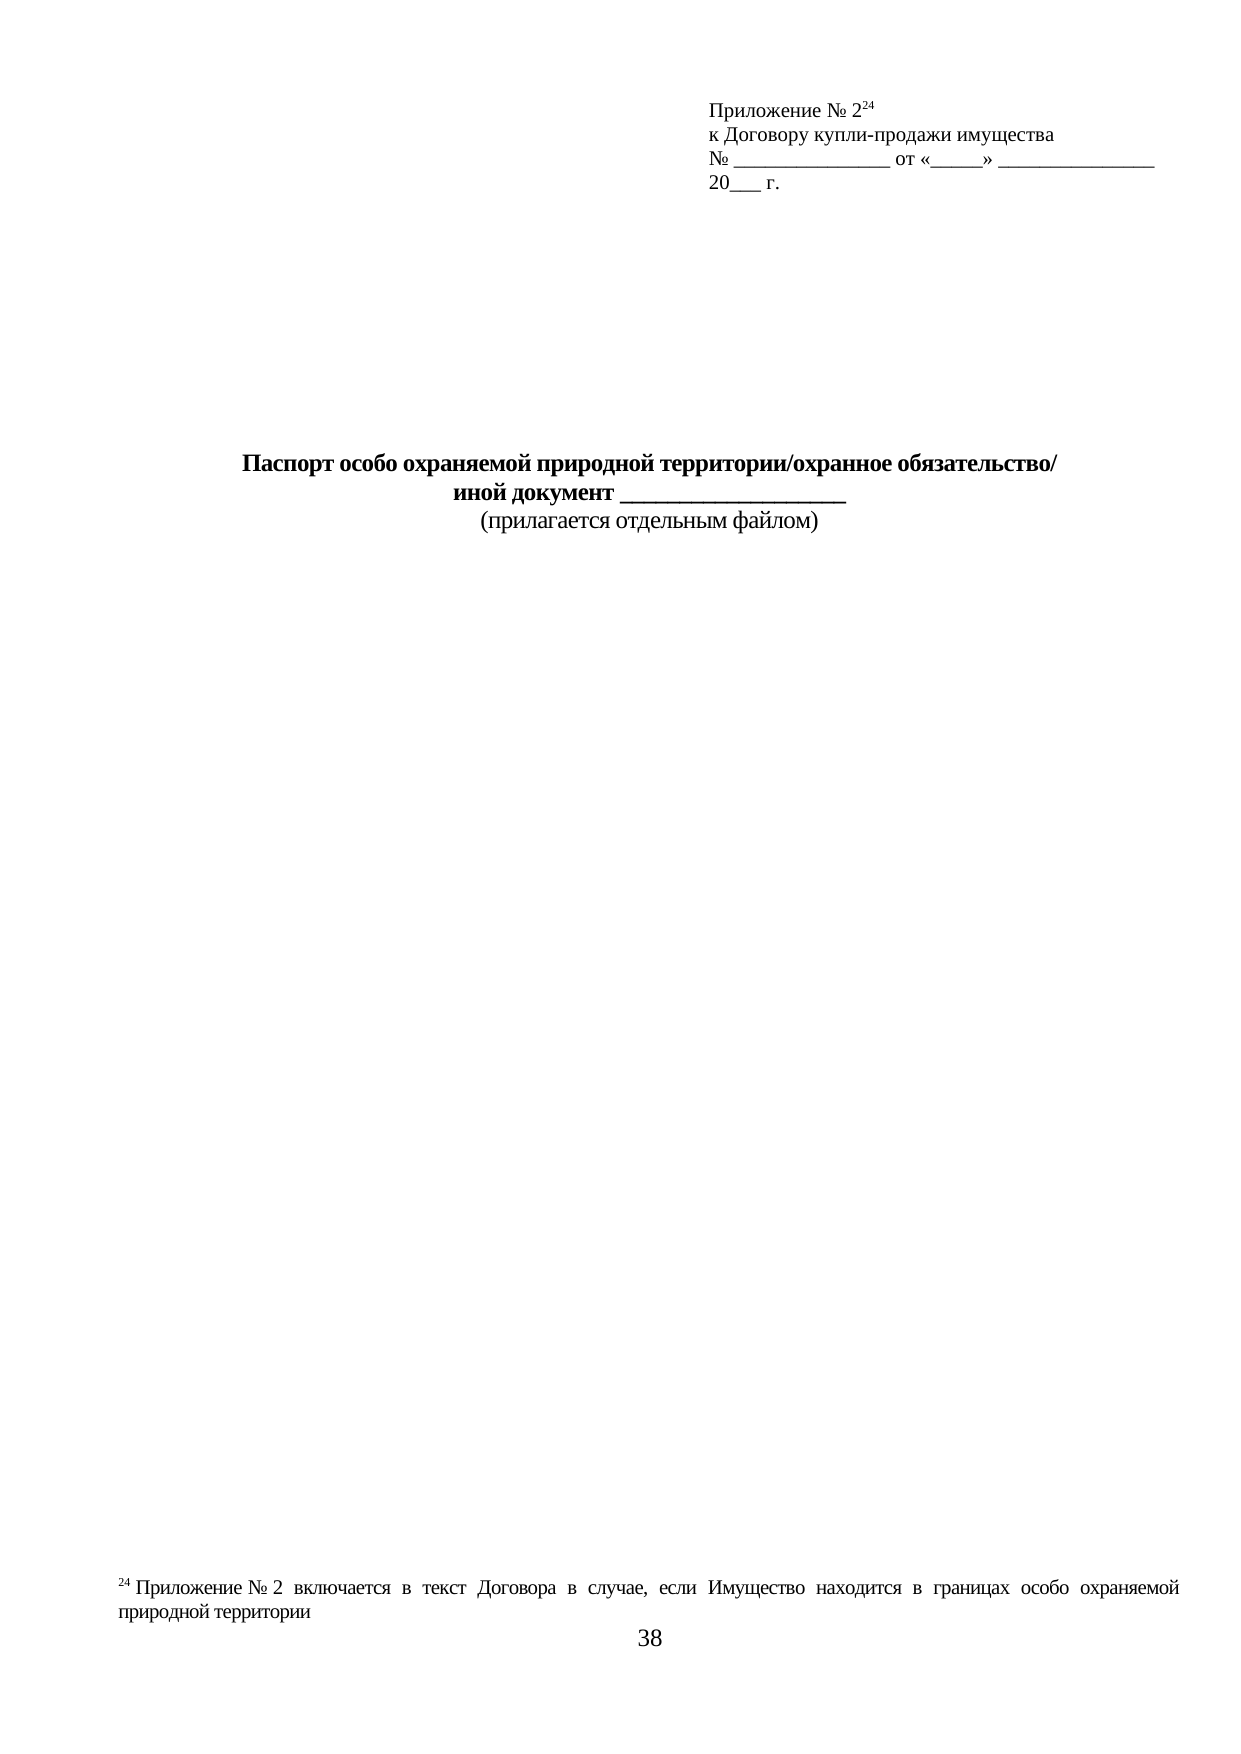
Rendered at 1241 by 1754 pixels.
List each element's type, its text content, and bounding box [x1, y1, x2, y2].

text Паспорт особо охраняемой природной территории/охранное обязательство/ [118, 448, 1181, 477]
text Приложение № 2 [709, 98, 1181, 122]
text (прилагается отдельным файлом) [118, 506, 1181, 534]
text к Договору купли-продажи имущества [709, 122, 1181, 146]
text иной документ ___________________ [118, 477, 1181, 506]
text № _______________ от «_____» _______________ 20___ г. [709, 146, 1181, 194]
